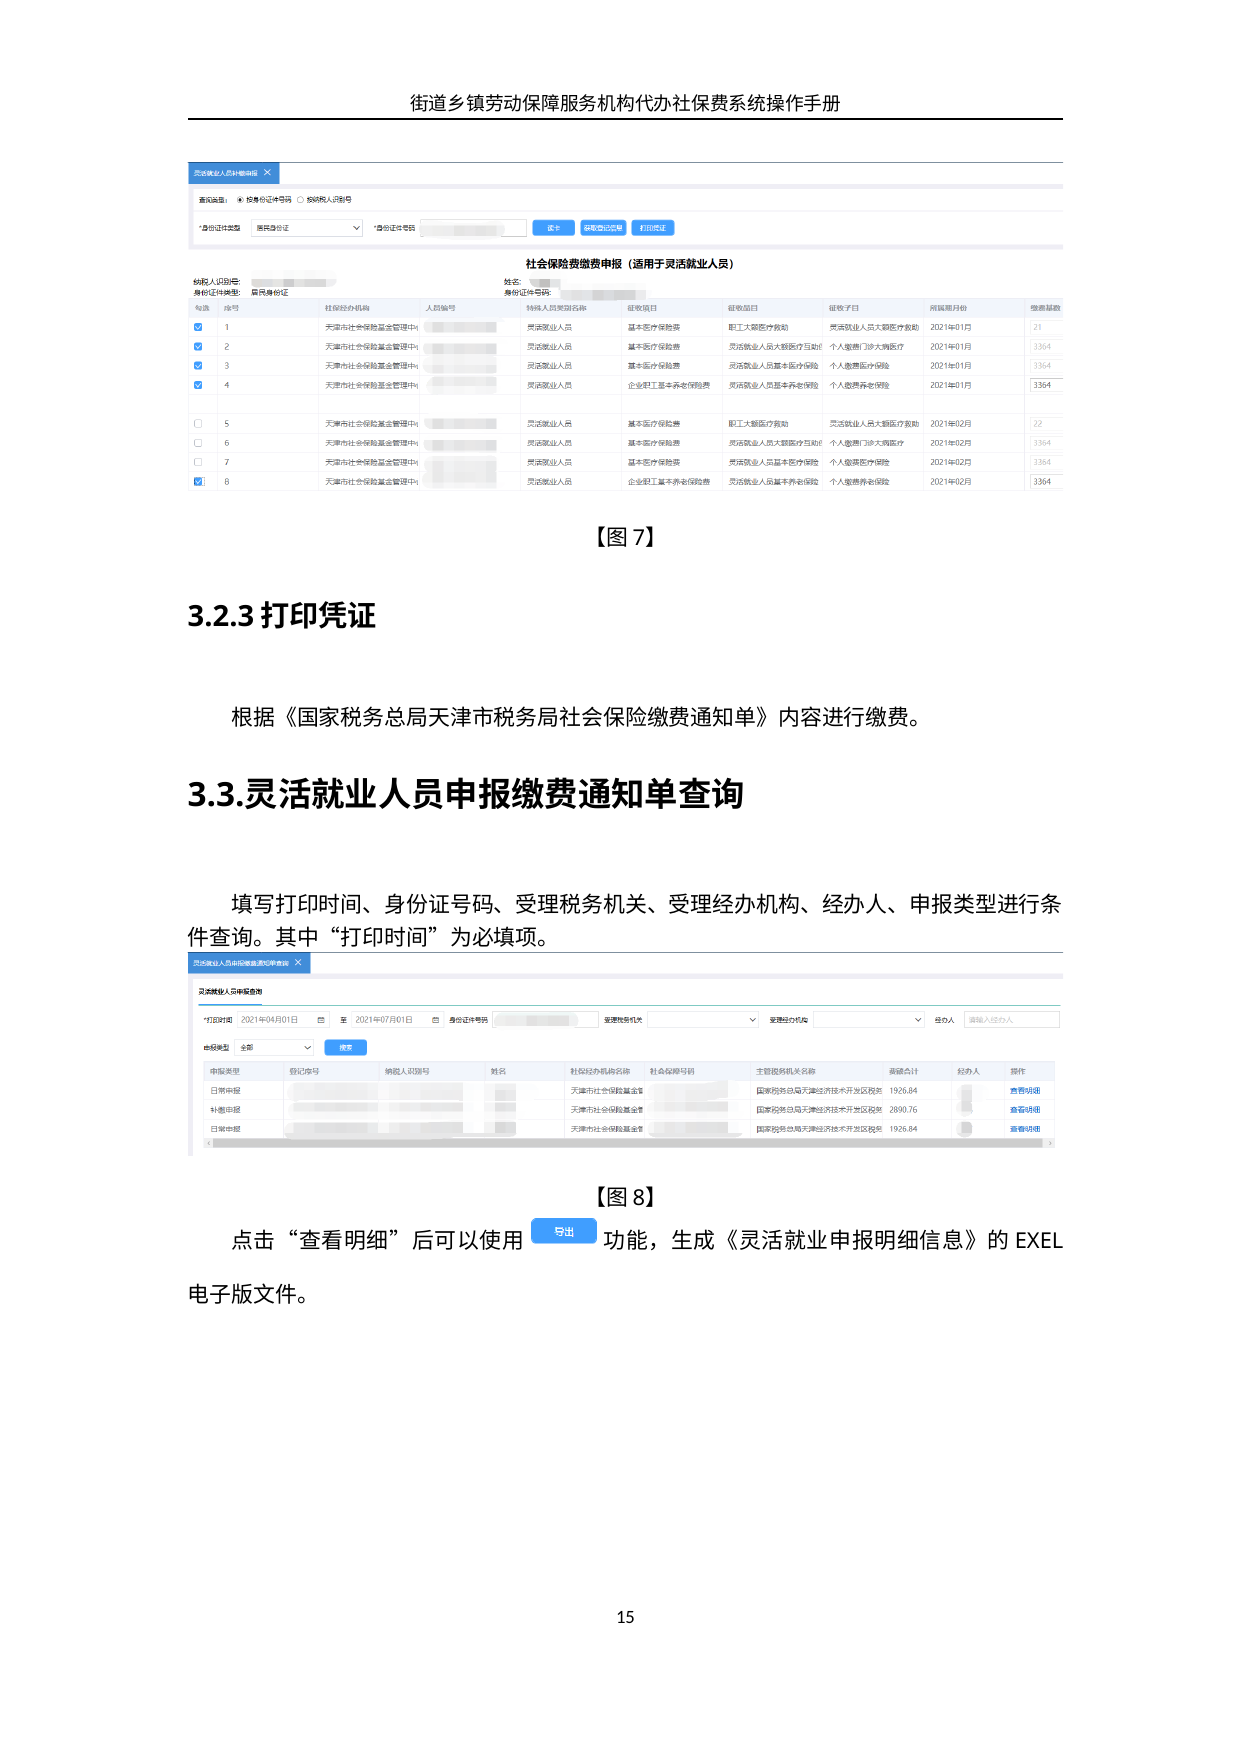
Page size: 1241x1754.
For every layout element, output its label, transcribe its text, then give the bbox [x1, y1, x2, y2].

picture [525, 1212, 604, 1249]
text 【图8】 [187, 1179, 1063, 1212]
text 填写打印时间、身份证号码、受理税务机关、受理经办机构、经办人、申报类型进行条件查询。其中“打印时间”为必填项。 [187, 887, 1063, 952]
text 【图7】 [187, 519, 1063, 552]
picture [187, 952, 1064, 1156]
picture [187, 162, 1064, 491]
subtitle 3.3.灵活就业人员申报缴费通知单查询 [187, 759, 1063, 824]
subtitle 3.2.3打印凭证 [187, 581, 1063, 646]
text 点击“查看明细”后可以使用功能，生成《灵活就业申报明细信息》的EXEL电子版文件。 [187, 1212, 1063, 1309]
text 根据《国家税务总局天津市税务局社会保险缴费通知单》内容进行缴费。 [187, 700, 1063, 732]
